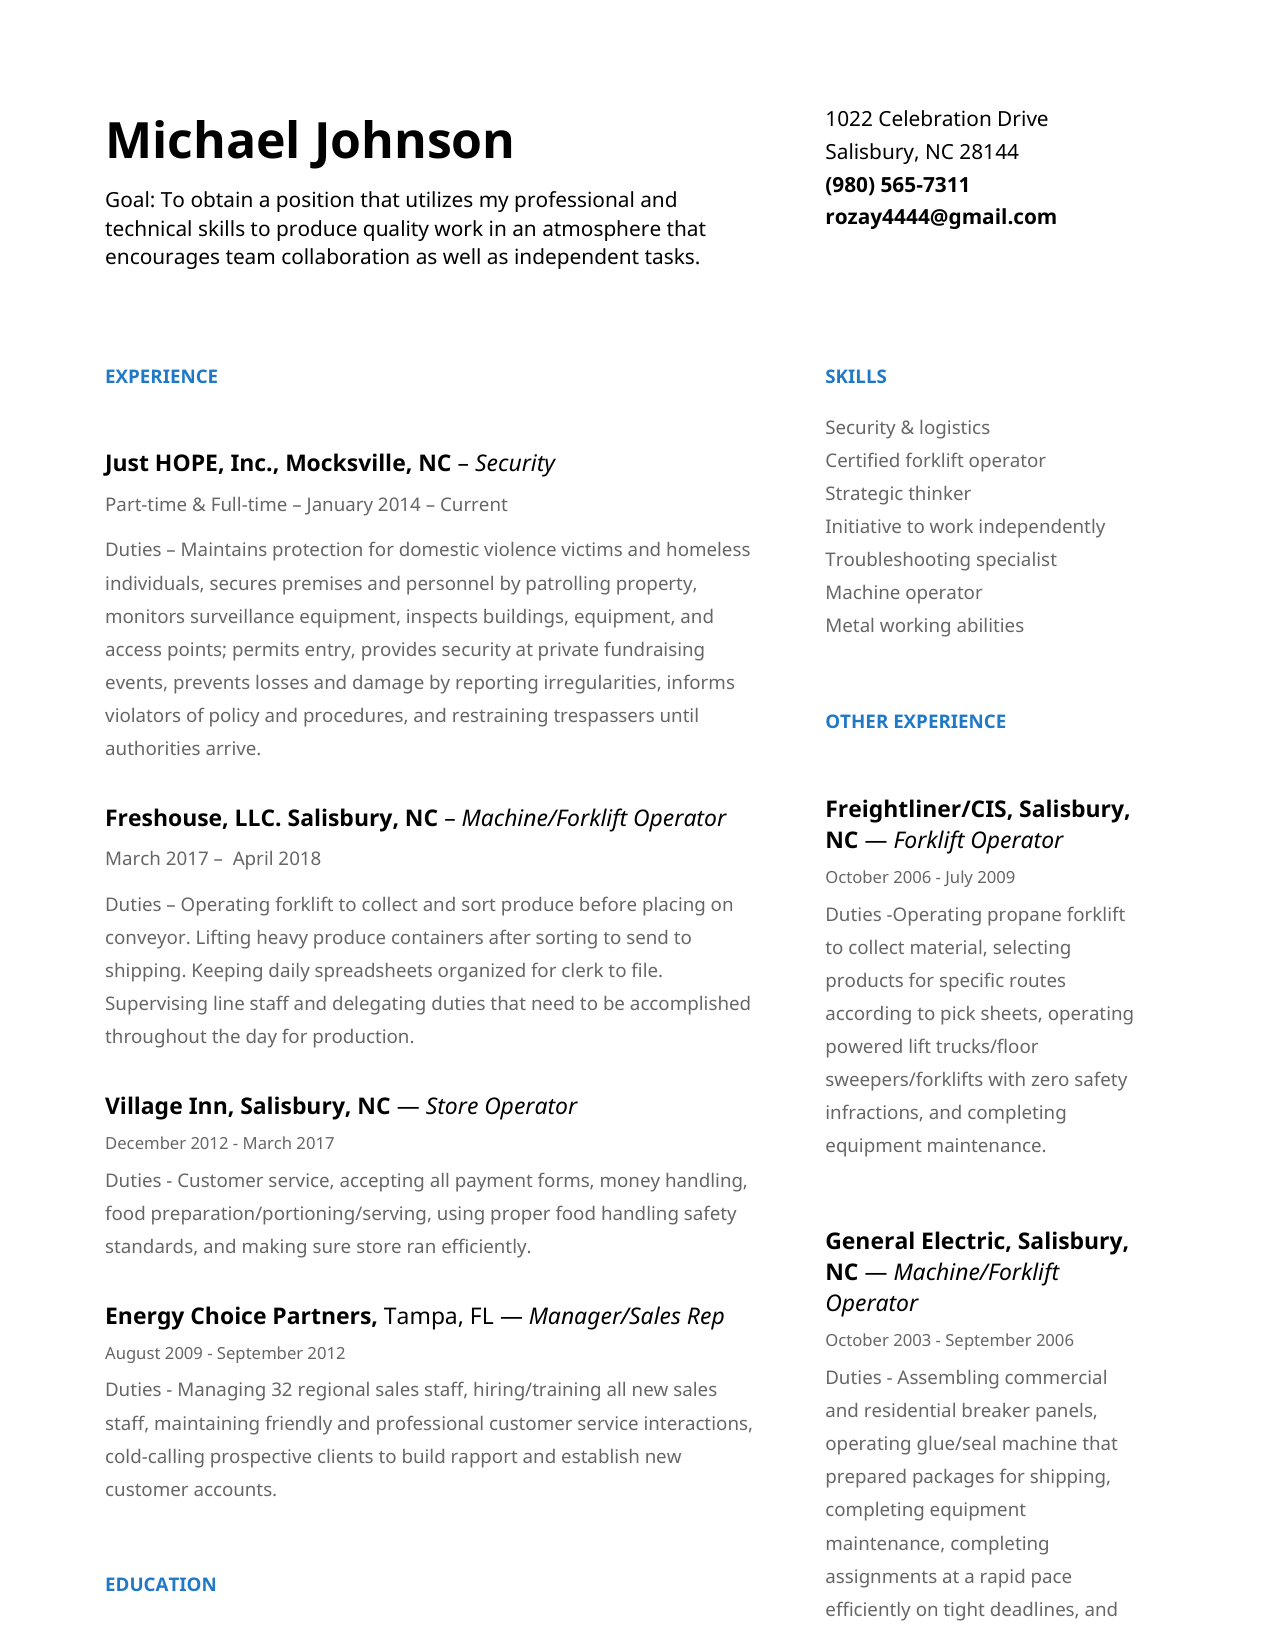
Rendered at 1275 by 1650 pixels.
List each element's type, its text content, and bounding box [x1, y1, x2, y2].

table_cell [810, 286, 1181, 1637]
table_header 1022 Celebration Drive Salisbury, NC 28144 (980) 565-7311 rozay4444@gmail.com [810, 90, 1181, 286]
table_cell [90, 286, 810, 1637]
table_header Michael Johnson Goal: To obtain a position that utilizes my professional and technical skills to produce quality work in an atmosphere that encourages team collaboration as well as independent tasks. [90, 90, 810, 286]
